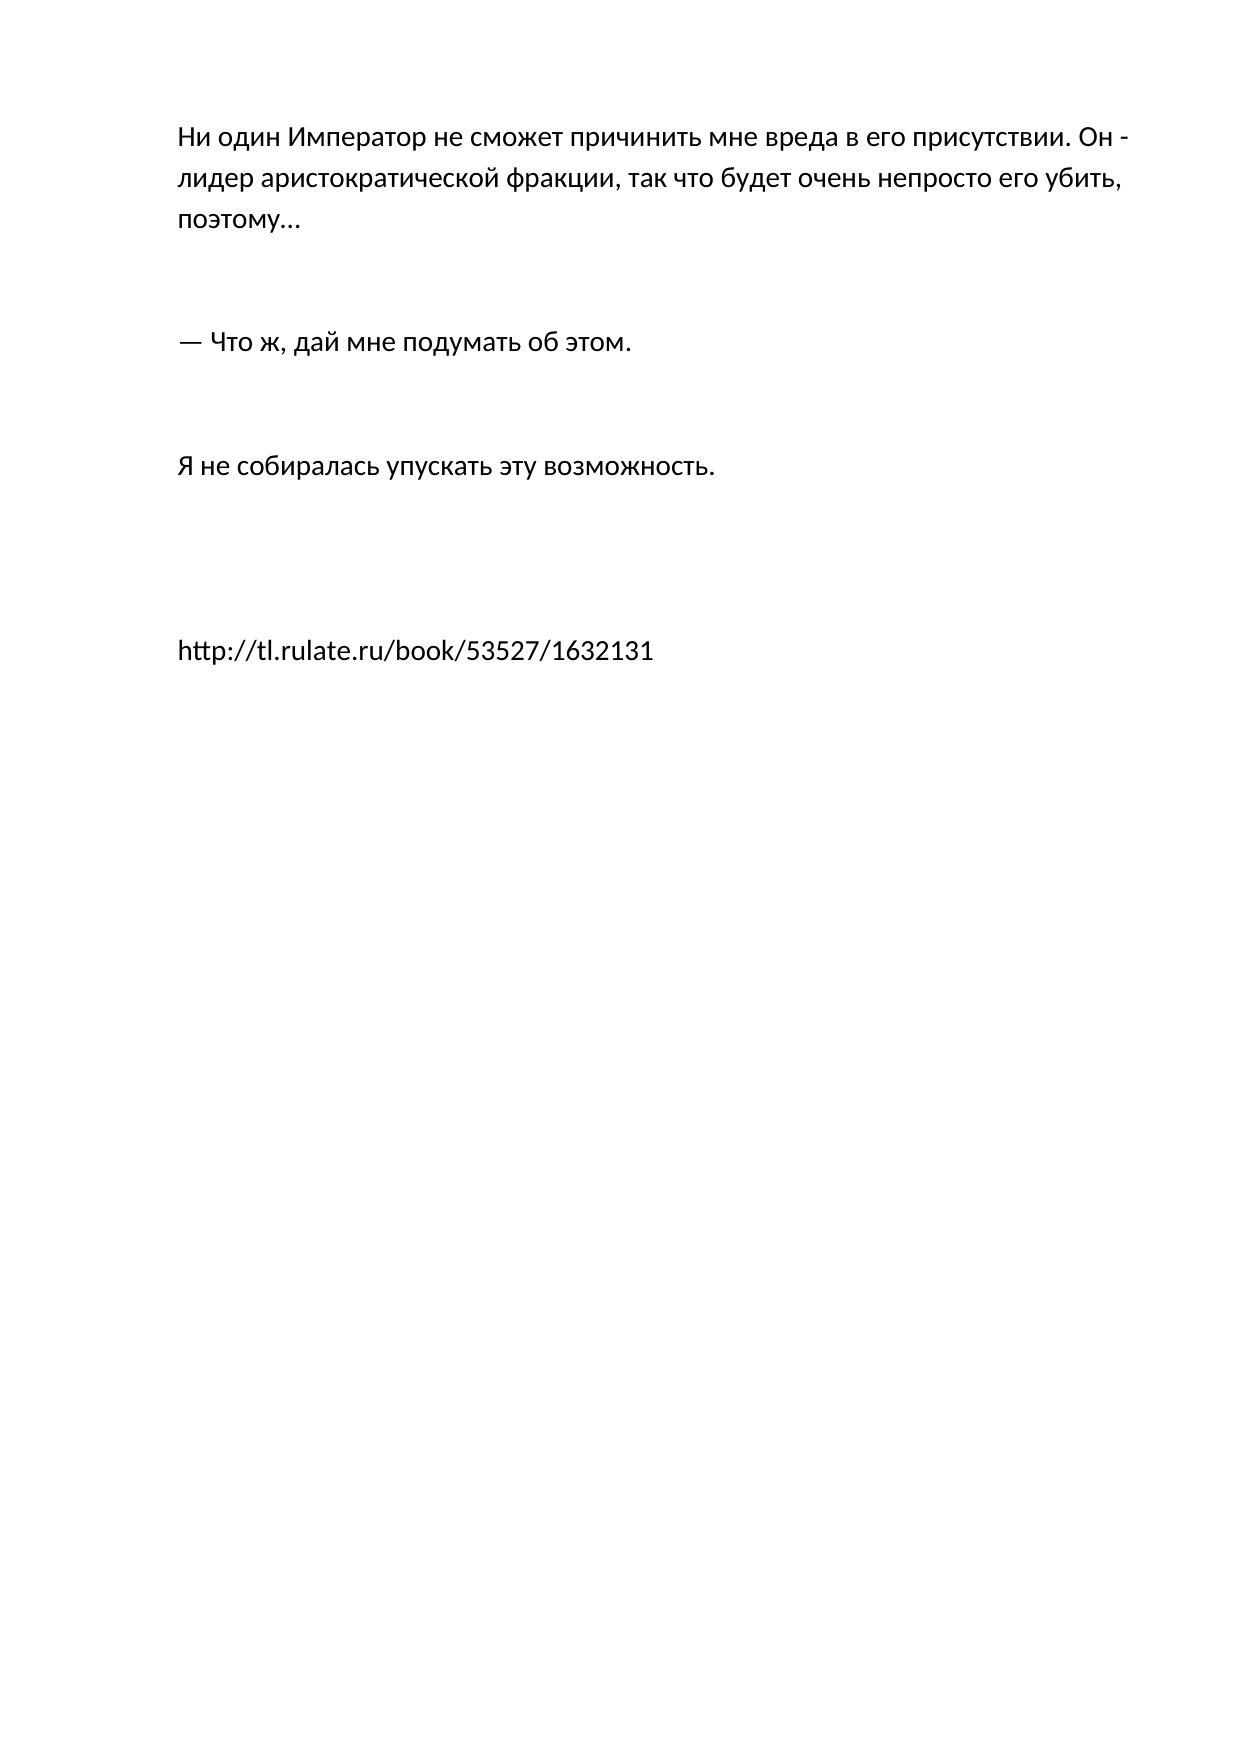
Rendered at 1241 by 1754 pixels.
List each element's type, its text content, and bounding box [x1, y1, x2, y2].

text — Что ж, дай мне подумать об этом. [177, 323, 1152, 359]
text Я не собиралась упускать эту возможность. [177, 447, 1152, 483]
text http://tl.rulate.ru/book/53527/1632131 [177, 632, 1152, 668]
text Ни один Император не сможет причинить мне вреда в его присутствии. Он - лидер аристократической фракции, так что будет очень непросто его убить, поэтому… [177, 118, 1152, 236]
